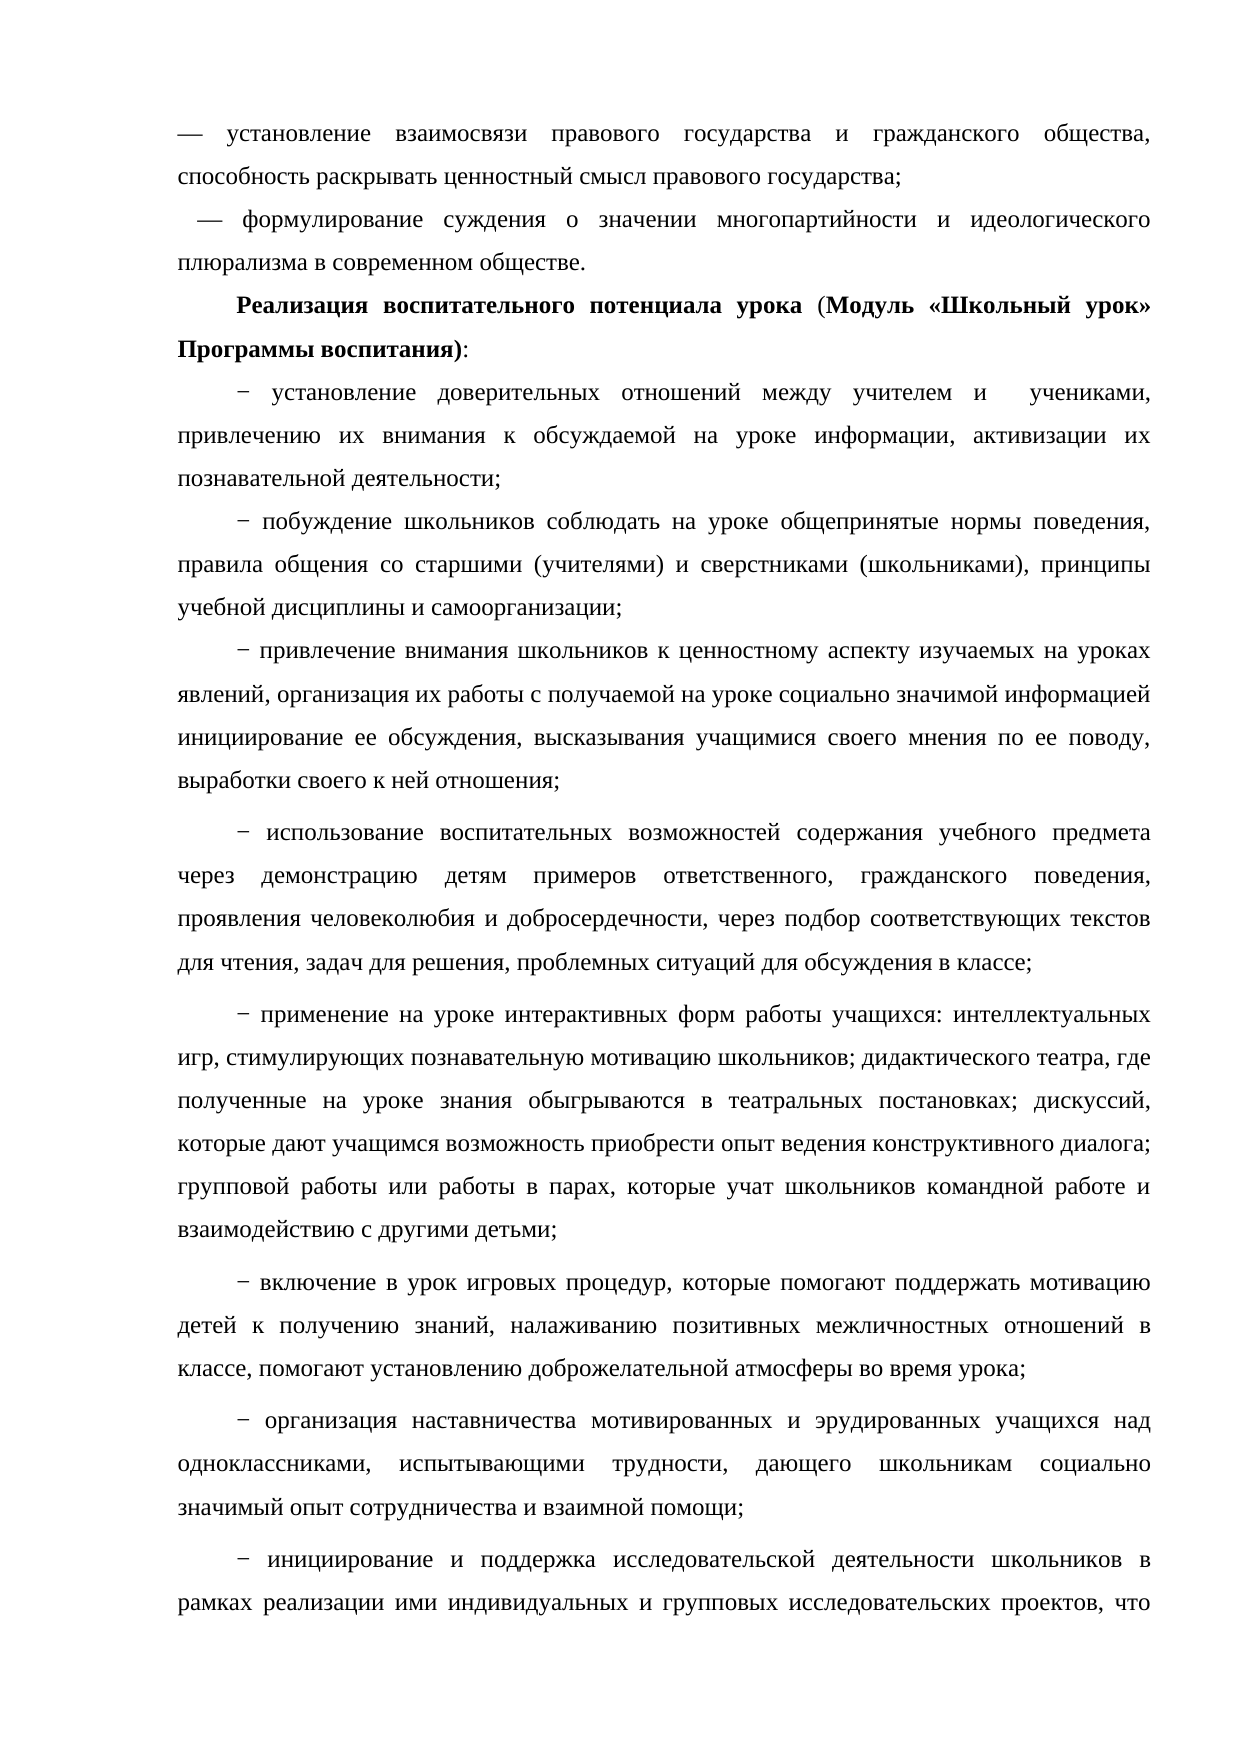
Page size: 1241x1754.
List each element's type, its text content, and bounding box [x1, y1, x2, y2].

text − привлечение внимания школьников к ценностному аспекту изучаемых на уроках явлений, организация их работы с получаемой на уроке социально значимой информацией инициирование ее обсуждения, высказывания учащимися своего мнения по ее поводу, выработки своего к ней отношения; [177, 636, 1152, 794]
text Реализация воспитательного потенциала урока (Модуль «Школьный урок» Программы воспитания): [177, 291, 1152, 362]
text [177, 1544, 1152, 1616]
text — формулирование суждения о значении многопартийности и идеологического плюрализма в современном обществе. [177, 204, 1152, 276]
text − побуждение школьников соблюдать на уроке общепринятые нормы поведения, правила общения со старшими (учителями) и сверстниками (школьниками), принципы учебной дисциплины и самоорганизации; [177, 506, 1152, 621]
text − применение на уроке интерактивных форм работы учащихся: интеллектуальных игр, стимулирующих познавательную мотивацию школьников; дидактического театра, где полученные на уроке знания обыгрываются в театральных постановках; дискуссий, которые дают учащимся возможность приобрести опыт ведения конструктивного диалога; групповой работы или работы в парах, которые учат школьников командной работе и взаимодействию с другими детьми; [177, 999, 1152, 1243]
text − организация наставничества мотивированных и эрудированных учащихся над одноклассниками, испытывающими трудности, дающего школьникам социально значимый опыт сотрудничества и взаимной помощи; [177, 1405, 1152, 1520]
text − установление доверительных отношений между учителем и учениками, привлечению их внимания к обсуждаемой на уроке информации, активизации их познавательной деятельности; [177, 377, 1152, 492]
text − включение в урок игровых процедур, которые помогают поддержать мотивацию детей к получению знаний, налаживанию позитивных межличностных отношений в классе, помогают установлению доброжелательной атмосферы во время урока; [177, 1267, 1152, 1382]
text − использование воспитательных возможностей содержания учебного предмета через демонстрацию детям примеров ответственного, гражданского поведения, проявления человеколюбия и добросердечности, через подбор соответствующих текстов для чтения, задач для решения, проблемных ситуаций для обсуждения в классе; [177, 817, 1152, 975]
text — установление взаимосвязи правового государства и гражданского общества, способность раскрывать ценностный смысл правового государства; [177, 118, 1152, 190]
